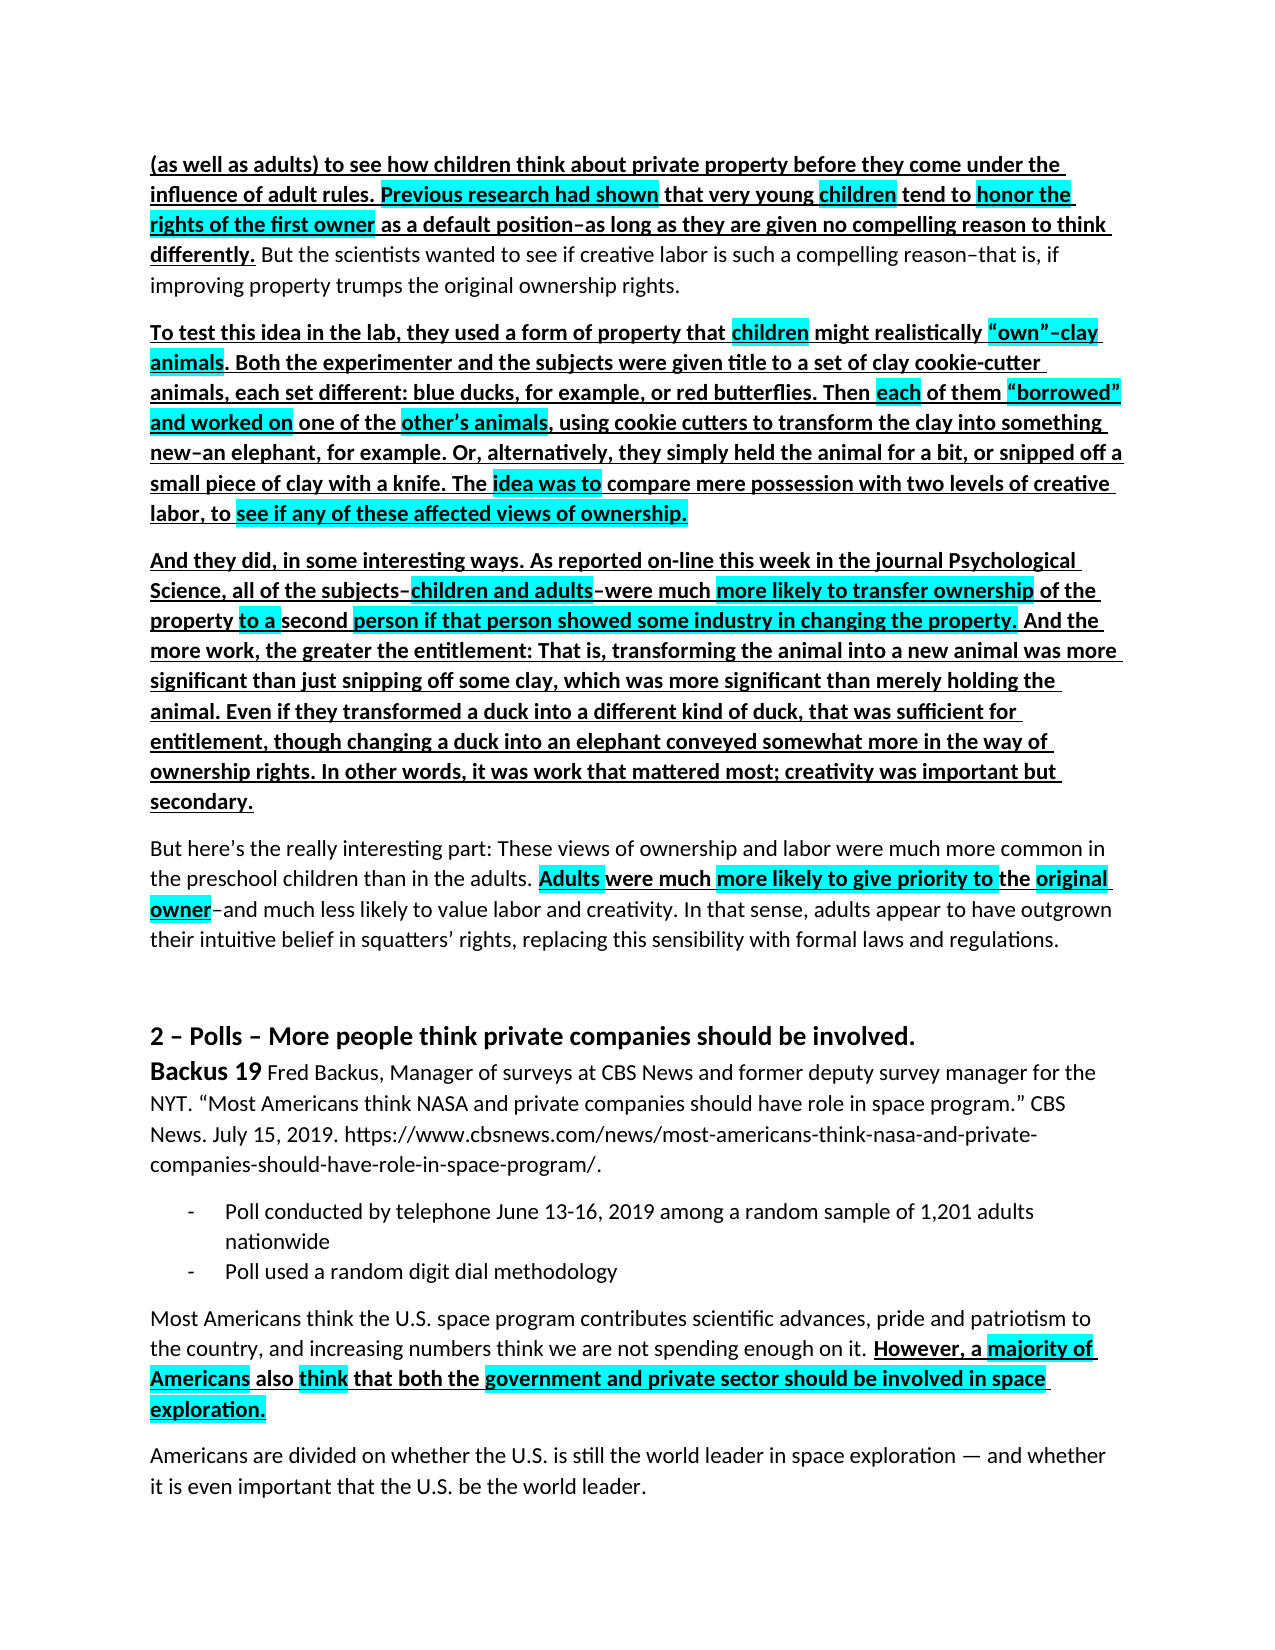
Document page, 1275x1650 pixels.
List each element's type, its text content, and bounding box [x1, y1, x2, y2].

text To test this idea in the lab, they used a form of property that children might realistically “own”–clay animals. Both the experimenter and the subjects were given title to a set of clay cookie-cutter animals, each set different: blue ducks, for example, or red butterflies. Then each of them “borrowed” and worked on one of the other’s animals, using cookie cutters to transform the clay into something new–an elephant, for example. Or, alternatively, they simply held the animal for a bit, or snipped off a small piece of clay with a knife. The idea was to compare mere possession with two levels of creative labor, to see if any of these affected views of ownership. [150, 318, 1125, 527]
text Americans are divided on whether the U.S. is still the world leader in space exploration — and whether it is even important that the U.S. be the world leader. [150, 1442, 1125, 1500]
text Most Americans think the U.S. space program contributes scientific advances, pride and patriotism to the country, and increasing numbers think we are not spending enough on it. However, a majority of Americans also think that both the government and private sector should be involved in space exploration. [150, 1304, 1125, 1423]
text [150, 150, 1125, 299]
text But here’s the really interesting part: These views of ownership and labor were much more common in the preschool children than in the adults. Adults were much more likely to give priority to the original owner–and much less likely to value labor and creativity. In that sense, adults appear to have outgrown their intuitive belief in squatters’ rights, replacing this sensibility with formal laws and regulations. [150, 834, 1125, 953]
subtitle 2 – Polls – More people think private companies should be involved. [150, 1019, 1125, 1052]
list Poll conducted by telephone June 13-16, 2019 among a random sample of 1,201 adults nationwide [187, 1197, 1125, 1255]
list Poll used a random digit dial methodology [187, 1257, 1125, 1285]
text Backus 19 Fred Backus, Manager of surveys at CBS News and former deputy survey manager for the NYT. “Most Americans think NASA and private companies should have role in space program.” CBS News. July 15, 2019. https://www.cbsnews.com/news/most-americans-think-nasa-and-private-companies-should-have-role-in-space-program/. [150, 1054, 1125, 1178]
text And they did, in some interesting ways. As reported on-line this week in the journal Psychological Science, all of the subjects–children and adults–were much more likely to transfer ownership of the property to a second person if that person showed some industry in changing the property. And the more work, the greater the entitlement: That is, transforming the animal into a new animal was more significant than just snipping off some clay, which was more significant than merely holding the animal. Even if they transformed a duck into a different kind of duck, that was sufficient for entitlement, though changing a duck into an elephant conveyed somewhat more in the way of ownership rights. In other words, it was work that mattered most; creativity was important but secondary. [150, 546, 1125, 816]
